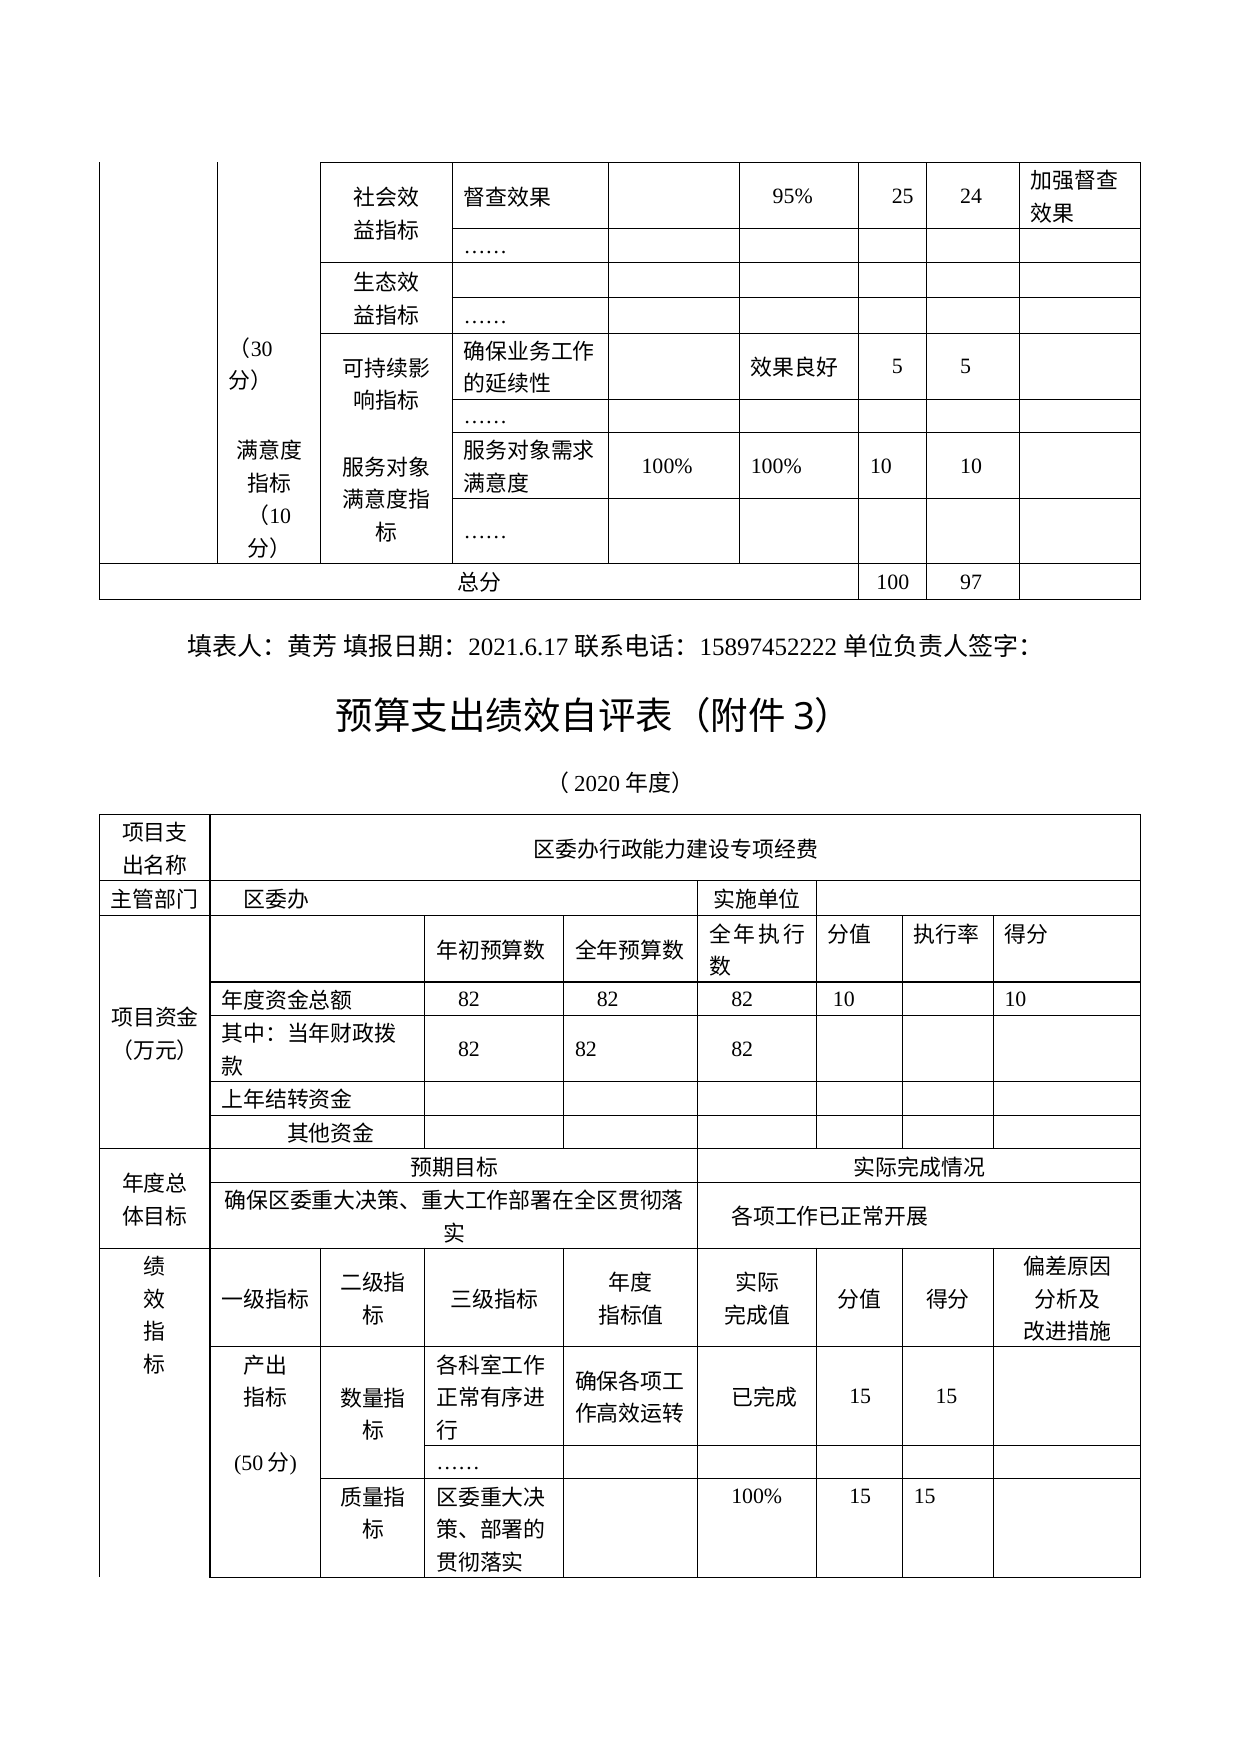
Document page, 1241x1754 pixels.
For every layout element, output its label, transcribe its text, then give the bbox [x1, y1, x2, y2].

text 填表人：黄芳 填报日期：2021.6.17 联系电话：15897452222 单位负责人签字： [187, 612, 1053, 677]
table_cell [903, 1082, 993, 1114]
table_cell [211, 916, 424, 981]
table_cell [1020, 229, 1140, 262]
table_cell [609, 263, 739, 297]
table_cell 预期目标 [211, 1149, 697, 1182]
table_cell 产出 指标 (50分) [211, 1347, 320, 1577]
table_cell [927, 229, 1019, 262]
table_cell 15 [817, 1479, 902, 1577]
table_cell [1020, 564, 1140, 598]
table_cell [817, 1016, 902, 1081]
table_cell 上年结转资金 [211, 1082, 424, 1114]
table_cell [859, 263, 926, 297]
table_cell [1020, 334, 1140, 398]
table_cell [1020, 499, 1140, 563]
table_cell …… [453, 298, 608, 332]
table_cell [425, 1116, 563, 1148]
table_cell [994, 1016, 1140, 1081]
table_cell 分值 [817, 916, 902, 981]
table_cell [740, 499, 858, 563]
table_cell [564, 1082, 697, 1114]
table_cell 年度资金总额 [211, 983, 424, 1015]
table_cell [609, 334, 739, 398]
table_cell （ 2020 年度） [99, 749, 1141, 814]
table_cell 效果良好 [740, 334, 858, 398]
table_cell 10 [927, 433, 1019, 498]
table_cell 15 [817, 1347, 902, 1445]
table_cell 服务对象满意度指标 [321, 432, 452, 563]
table_cell 年初预算数 [425, 916, 563, 981]
table_cell 分值 [817, 1249, 902, 1346]
table_cell [698, 1446, 816, 1478]
table_cell [903, 983, 993, 1015]
table_cell [817, 1116, 902, 1148]
table_cell [609, 229, 739, 262]
table_cell 82 [698, 1016, 816, 1081]
table_cell 97 [927, 564, 1019, 598]
table_cell [609, 163, 739, 228]
table_cell 15 [903, 1479, 993, 1577]
table_cell [903, 1116, 993, 1148]
table_cell 82 [425, 983, 563, 1015]
table_cell [903, 1446, 993, 1478]
table_cell [1020, 298, 1140, 332]
table_cell 质量指标 [321, 1479, 424, 1577]
table_cell 一级指标 [211, 1249, 320, 1346]
table_cell 全年执行数 [698, 916, 816, 981]
table_cell 24 [927, 163, 1019, 228]
table_cell [564, 1116, 697, 1148]
table_cell 加强督查效果 [1020, 163, 1140, 228]
table_cell [859, 400, 926, 432]
table_cell …… [425, 1446, 563, 1478]
table_cell …… [453, 229, 608, 262]
table_cell 全年预算数 [564, 916, 697, 981]
table_cell [698, 1116, 816, 1148]
table_cell 10 [859, 433, 926, 498]
table_cell 5 [859, 334, 926, 398]
table_cell [425, 1082, 563, 1114]
table_cell 25 [859, 163, 926, 228]
table_cell [609, 298, 739, 332]
table_cell [994, 1116, 1140, 1148]
table_cell 确保区委重大决策、重大工作部署在全区贯彻落实 [211, 1183, 697, 1248]
table_cell [1020, 263, 1140, 297]
table_cell 其中：当年财政拨款 [211, 1016, 424, 1081]
table_cell 95% [740, 163, 858, 228]
table_cell 得分 [994, 916, 1140, 981]
table_cell 5 [927, 334, 1019, 398]
table_cell 100% [740, 433, 858, 498]
table_cell [1020, 400, 1140, 432]
table_header 预算支出绩效自评表（附件3） [99, 677, 1141, 749]
table_cell 各科室工作正常有序进行 [425, 1347, 563, 1445]
table_cell 二级指标 [321, 1249, 424, 1346]
table_cell [994, 1082, 1140, 1114]
table_cell 82 [425, 1016, 563, 1081]
table_cell [817, 1446, 902, 1478]
table_cell 82 [564, 1016, 697, 1081]
table_cell 满意度 指标 （10分） [218, 432, 320, 563]
table_cell 100% [609, 433, 739, 498]
table_cell 确保各项工作高效运转 [564, 1347, 697, 1445]
table_cell 82 [564, 983, 697, 1015]
table_cell 区委重大决策、部署的贯彻落实 [425, 1479, 563, 1577]
table_cell 10 [817, 983, 902, 1015]
table_cell 年度 指标值 [564, 1249, 697, 1346]
table_cell [994, 1479, 1140, 1577]
table_cell 100 [859, 564, 926, 598]
table_cell [994, 1347, 1140, 1445]
table_cell [564, 1446, 697, 1478]
table_cell 生态效 益指标 [321, 263, 452, 332]
table_cell 实际完成情况 [698, 1149, 1140, 1182]
table_cell [698, 1082, 816, 1114]
table_cell 各项工作已正常开展 [698, 1183, 1140, 1248]
table_cell [1020, 433, 1140, 498]
table_cell 项目资金 （万元） [100, 916, 209, 1148]
table_cell 10 [994, 983, 1140, 1015]
table_cell 主管部门 [100, 881, 209, 915]
table_cell 三级指标 [425, 1249, 563, 1346]
table_cell 确保业务工作的延续性 [453, 334, 608, 398]
table_cell 数量指标 [321, 1347, 424, 1478]
table_cell [927, 263, 1019, 297]
table_cell [927, 400, 1019, 432]
table_cell 执行率 [903, 916, 993, 981]
table_cell [740, 298, 858, 332]
table_cell 82 [698, 983, 816, 1015]
table_cell 区委办 [211, 881, 697, 915]
table_cell 社会效 益指标 [321, 163, 452, 262]
table_cell 绩 效 指 标 [100, 1249, 209, 1577]
table_cell 服务对象需求满意度 [453, 433, 608, 498]
table_cell 偏差原因 分析及 改进措施 [994, 1249, 1140, 1346]
table_cell [859, 229, 926, 262]
table_cell [817, 881, 1140, 915]
table_cell [903, 1016, 993, 1081]
table_cell [609, 400, 739, 432]
table_cell [740, 400, 858, 432]
table_cell [453, 263, 608, 297]
table_cell 已完成 [698, 1347, 816, 1445]
table_cell …… [453, 499, 608, 563]
table_cell 实施单位 [698, 881, 816, 915]
table_cell [859, 499, 926, 563]
table_cell 100% [698, 1479, 816, 1577]
table_cell 其他资金 [211, 1116, 424, 1148]
table_cell [859, 298, 926, 332]
table_cell 15 [903, 1347, 993, 1445]
table_cell 总分 [100, 564, 858, 598]
table_cell [927, 298, 1019, 332]
table_cell 实际 完成值 [698, 1249, 816, 1346]
table_cell [564, 1479, 697, 1577]
table_cell [817, 1082, 902, 1114]
table_cell [609, 499, 739, 563]
table_cell [994, 1446, 1140, 1478]
table_cell [740, 263, 858, 297]
table_cell [740, 229, 858, 262]
table_cell 得分 [903, 1249, 993, 1346]
table_cell 项目支 出名称 [100, 815, 209, 880]
table_cell 年度总 体目标 [100, 1149, 209, 1248]
table_cell 督查效果 [453, 163, 608, 228]
table_cell …… [453, 400, 608, 432]
table_cell 可持续影响指标 [321, 334, 452, 432]
table_cell 区委办行政能力建设专项经费 [211, 815, 1140, 880]
table_cell [927, 499, 1019, 563]
